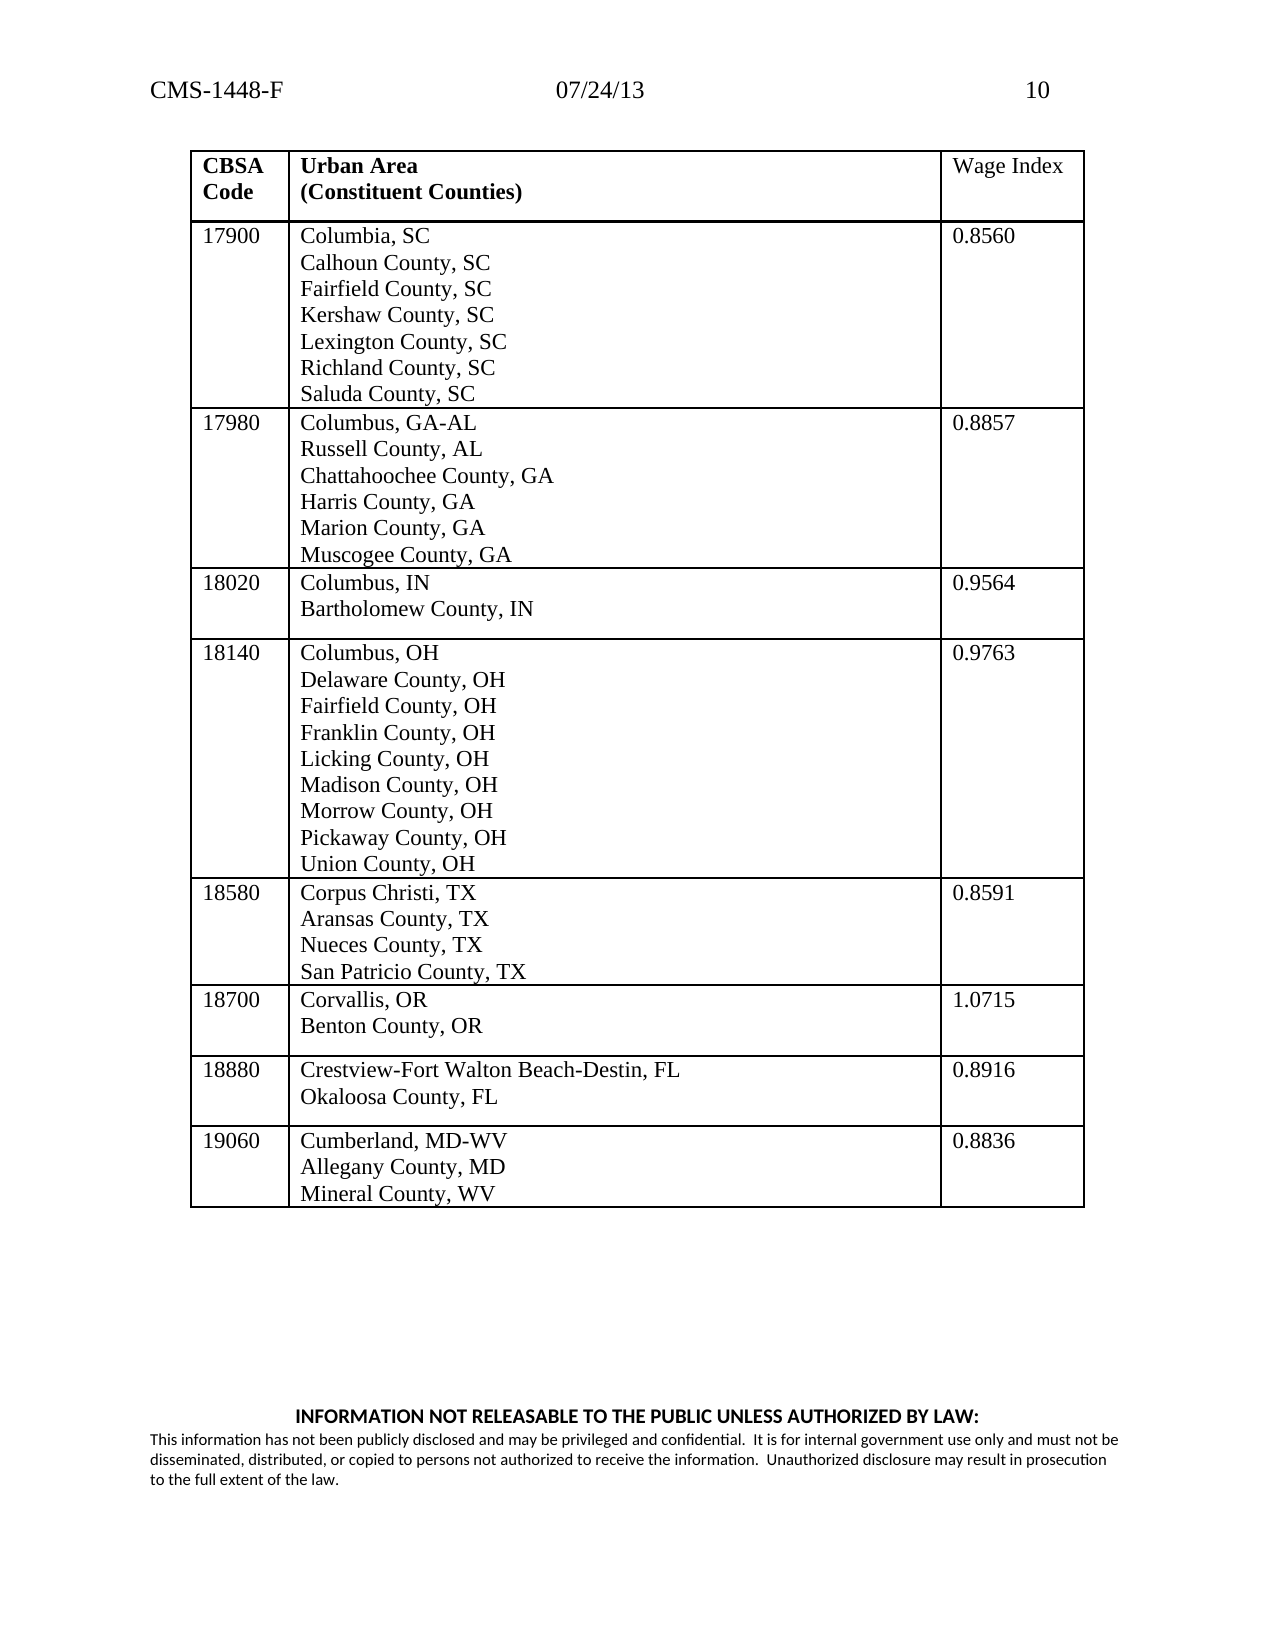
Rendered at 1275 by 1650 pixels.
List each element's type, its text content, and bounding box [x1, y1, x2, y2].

table_cell 0.8836 [942, 1127, 1083, 1206]
table_cell 0.9763 [942, 640, 1083, 877]
table_cell 18020 [192, 569, 288, 637]
table_cell 0.9564 [942, 569, 1083, 637]
table_header Wage Index [942, 152, 1083, 220]
table_cell 0.8591 [942, 879, 1083, 984]
table_cell 18880 [192, 1057, 288, 1125]
table_cell Crestview-Fort Walton Beach-Destin, FL Okaloosa County, FL [290, 1057, 940, 1125]
table_cell 17900 [192, 223, 288, 407]
table_cell 1.0715 [942, 986, 1083, 1054]
table_cell Corpus Christi, TX Aransas County, TX Nueces County, TX San Patricio County, TX [290, 879, 940, 984]
table_cell Columbus, IN Bartholomew County, IN [290, 569, 940, 637]
table_cell Columbus, OH Delaware County, OH Fairfield County, OH Franklin County, OH Licking County, OH Madison County, OH Morrow County, OH Pickaway County, OH Union County, OH [290, 640, 940, 877]
table_cell 18140 [192, 640, 288, 877]
table_cell Cumberland, MD-WV Allegany County, MD Mineral County, WV [290, 1127, 940, 1206]
table_header Urban Area (Constituent Counties) [290, 152, 940, 220]
table_cell 17980 [192, 409, 288, 567]
table_cell Columbus, GA-AL Russell County, AL Chattahoochee County, GA Harris County, GA Marion County, GA Muscogee County, GA [290, 409, 940, 567]
table_cell 0.8857 [942, 409, 1083, 567]
table_cell 18700 [192, 986, 288, 1054]
table_cell 19060 [192, 1127, 288, 1206]
table_cell 0.8916 [942, 1057, 1083, 1125]
table_header CBSA Code [192, 152, 288, 220]
table_cell Columbia, SC Calhoun County, SC Fairfield County, SC Kershaw County, SC Lexington County, SC Richland County, SC Saluda County, SC [290, 223, 940, 407]
table_cell 18580 [192, 879, 288, 984]
table_cell 0.8560 [942, 223, 1083, 407]
table_cell Corvallis, OR Benton County, OR [290, 986, 940, 1054]
